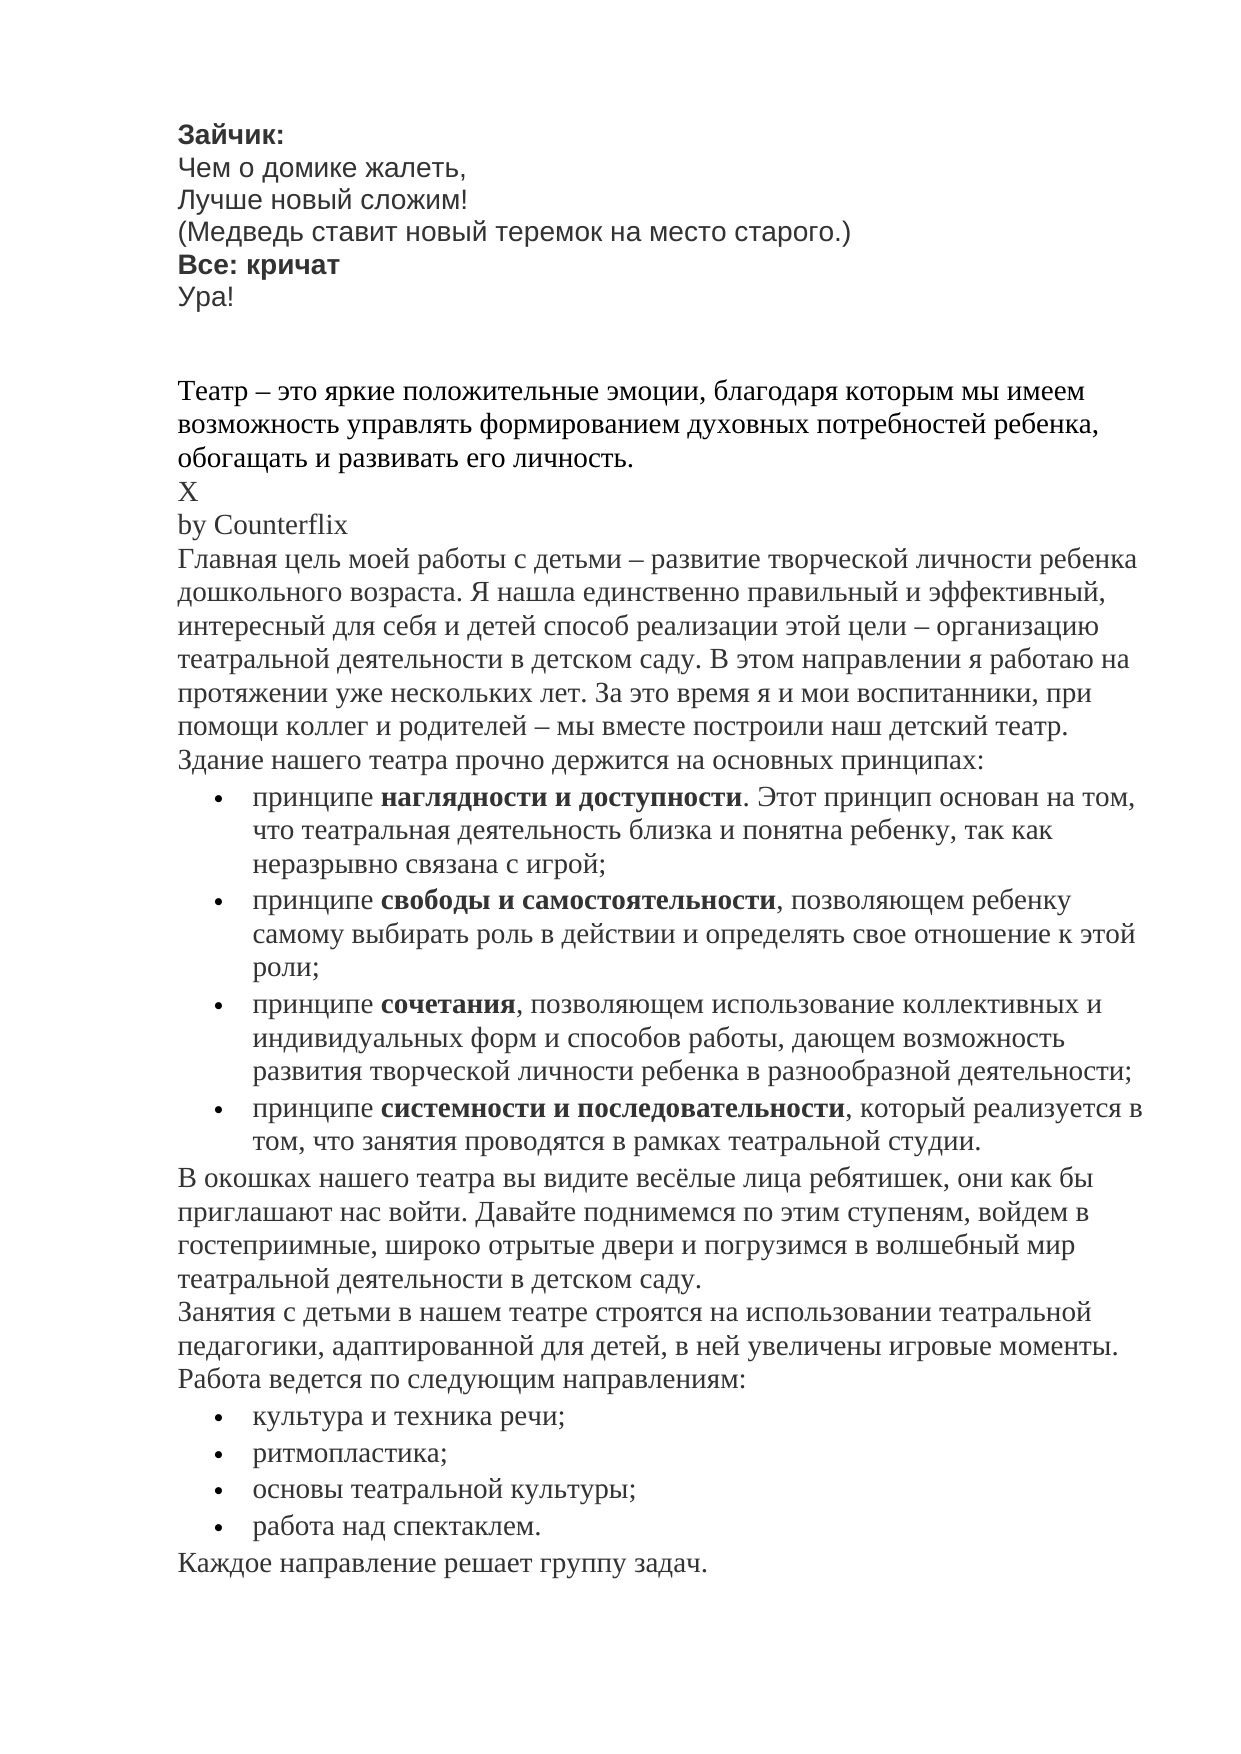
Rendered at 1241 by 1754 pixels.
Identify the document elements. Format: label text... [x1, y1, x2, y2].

text В окошках нашего театра вы видите весёлые лица ребятишек, они как бы приглашают нас войти. Давайте поднимемся по этим ступеням, войдем в гостеприимные, широко отрытые двери и погрузимся в волшебный мир театральной деятельности в детском саду. [177, 1160, 1152, 1294]
list работа над спектаклем. [215, 1508, 1152, 1542]
list основы театральной культуры; [215, 1471, 1152, 1505]
list принципе сочетания, позволяющем использование коллективных и индивидуальных форм и способов работы, дающем возможность развития творческой личности ребенка в разнообразной деятельности; [215, 986, 1152, 1087]
text Здание нашего театра прочно держится на основных принципах: [177, 742, 1152, 776]
text (Медведь ставит новый теремок на место старого.) [177, 215, 1152, 248]
text Чем о домике жалеть, [177, 151, 1152, 183]
text by Counterflix [177, 507, 1152, 541]
text Ура! [177, 280, 1152, 312]
list принципе наглядности и доступности. Этот принцип основан на том, что театральная деятельность близка и понятна ребенку, так как неразрывно связана с игрой; [215, 779, 1152, 879]
list ритмопластика; [215, 1435, 1152, 1468]
text Театр – это яркие положительные эмоции, благодаря которым мы имеем возможность управлять формированием духовных потребностей ребенка, обогащать и развивать его личность. [177, 373, 1152, 474]
text Лучше новый сложим! [177, 183, 1152, 215]
list принципе свободы и самостоятельности, позволяющем ребенку самому выбирать роль в действии и определять свое отношение к этой роли; [215, 882, 1152, 983]
list культура и техника речи; [215, 1398, 1152, 1432]
text Главная цель моей работы с детьми – развитие творческой личности ребенка дошкольного возраста. Я нашла единственно правильный и эффективный, интересный для себя и детей способ реализации этой цели – организацию театральной деятельности в детском саду. В этом направлении я работаю на протяжении уже нескольких лет. За это время я и мои воспитанники, при помощи коллег и родителей – мы вместе построили наш детский театр. [177, 541, 1152, 742]
text Зайчик: [177, 118, 1152, 151]
text Каждое направление решает группу задач. [177, 1545, 1152, 1578]
list принципе системности и последовательности, который реализуется в том, что занятия проводятся в рамках театральной студии. [215, 1090, 1152, 1157]
text X [177, 474, 1152, 507]
text Все: кричат [177, 248, 1152, 280]
text Занятия с детьми в нашем театре строятся на использовании театральной педагогики, адаптированной для детей, в ней увеличены игровые моменты. Работа ведется по следующим направлениям: [177, 1294, 1152, 1395]
